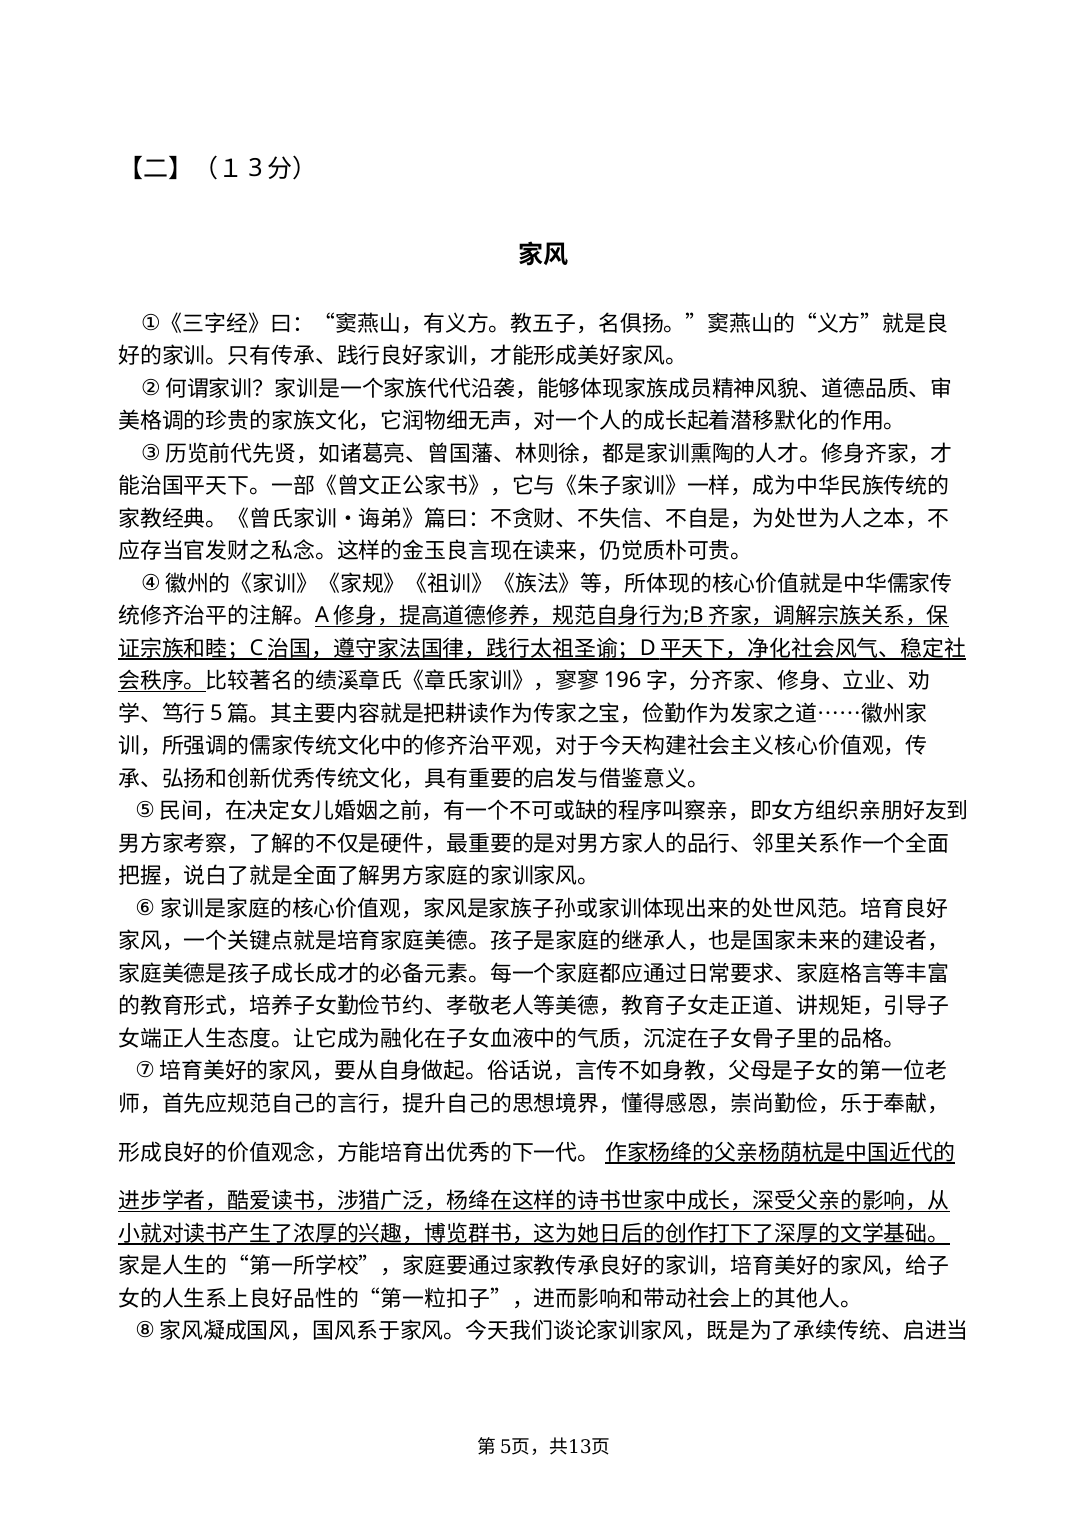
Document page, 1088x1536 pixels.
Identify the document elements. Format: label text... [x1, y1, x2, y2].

text 家风 [118, 220, 969, 285]
list 【二】（１3分） [118, 134, 969, 199]
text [118, 306, 969, 1346]
